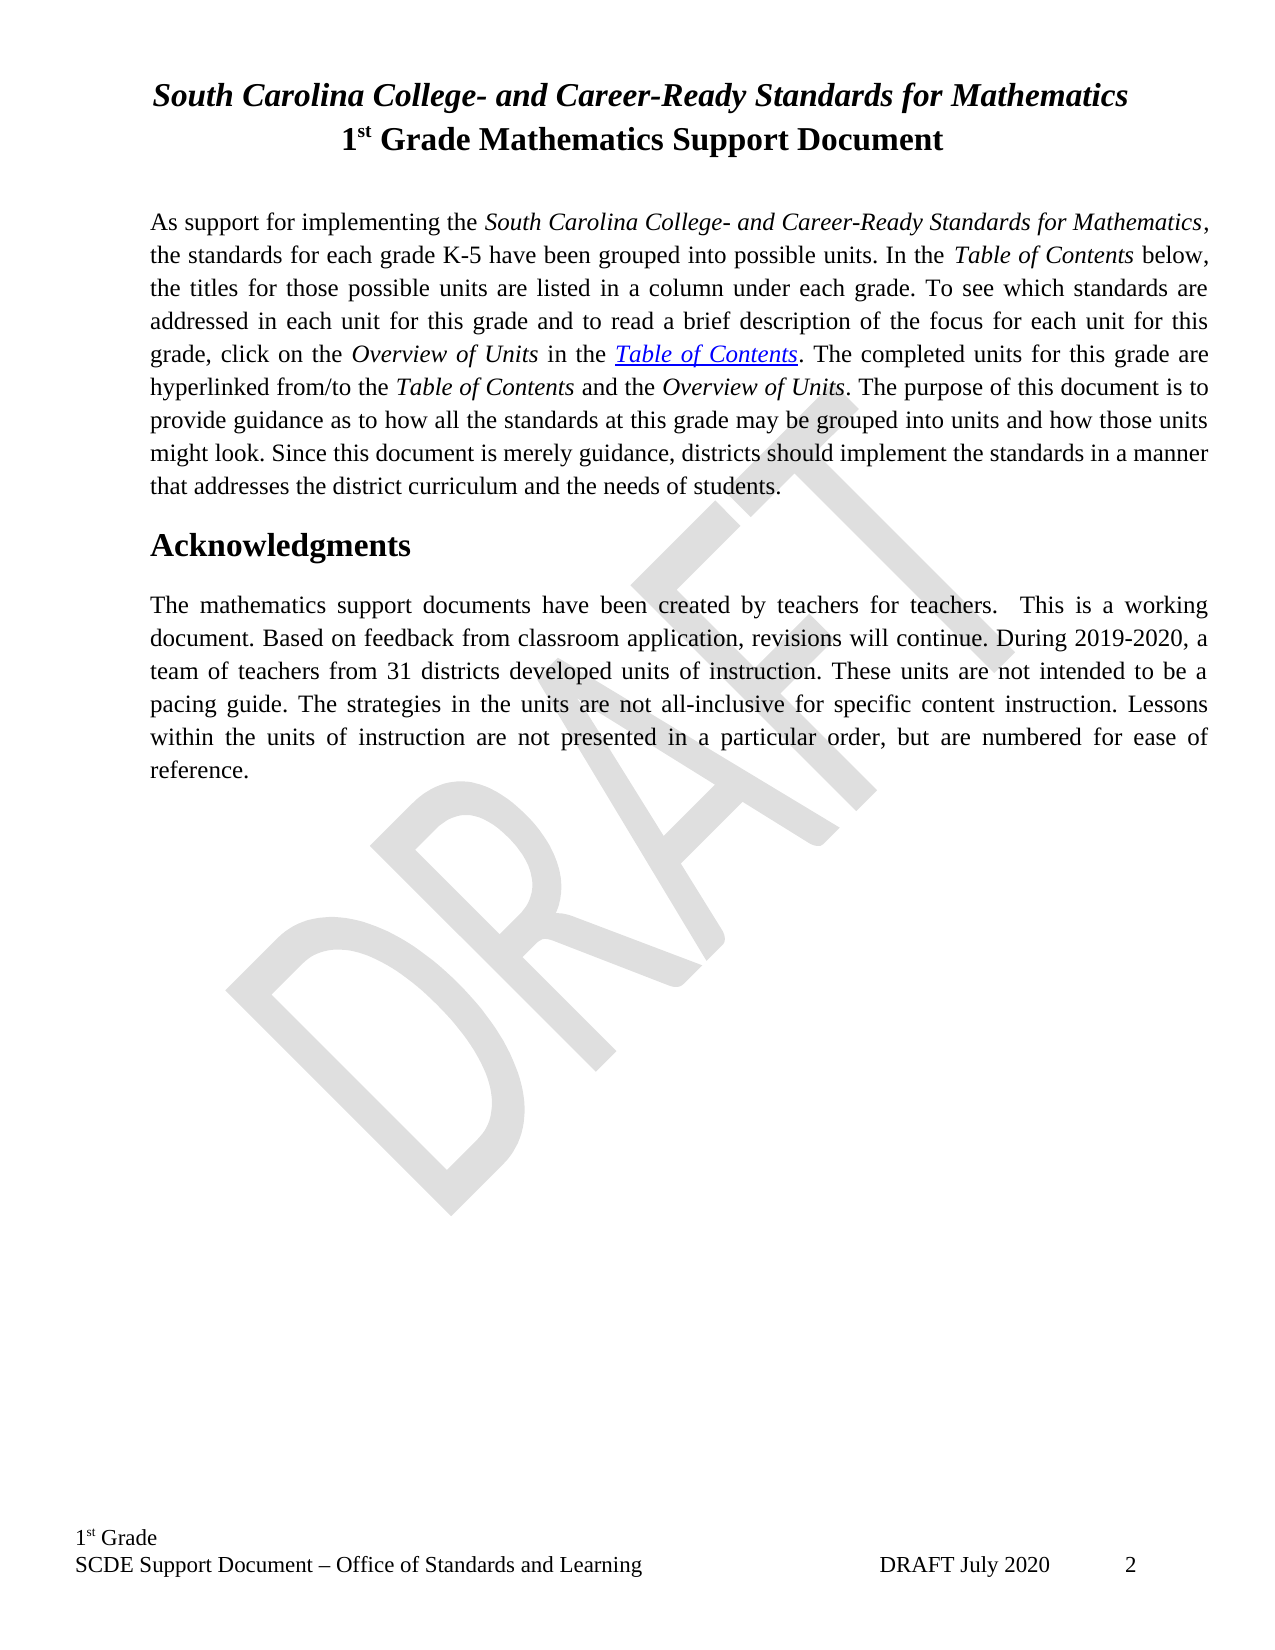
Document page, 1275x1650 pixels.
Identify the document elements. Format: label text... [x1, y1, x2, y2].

text Acknowledgments [150, 525, 1209, 563]
text As support for implementing the South Carolina College- and Career-Ready Standards for Mathematics, the standards for each grade K-5 have been grouped into possible units. In the Table of Contents below, the titles for those possible units are listed in a column under each grade. To see which standards are addressed in each unit for this grade and to read a brief description of the focus for each unit for this grade, click on the Overview of Units in the Table of Contents. The completed units for this grade are hyperlinked from/to the Table of Contents and the Overview of Units. The purpose of this document is to provide guidance as to how all the standards at this grade may be grouped into units and how those units might look. Since this document is merely guidance, districts should implement the standards in a manner that addresses the district curriculum and the needs of students. [150, 207, 1209, 500]
text 1st Grade Mathematics Support Document [75, 119, 1209, 157]
text South Carolina College- and Career-Ready Standards for Mathematics [75, 75, 1209, 113]
text The mathematics support documents have been created by teachers for teachers. This is a working document. Based on feedback from classroom application, revisions will continue. During 2019-2020, a team of teachers from 31 districts developed units of instruction. These units are not intended to be a pacing guide. The strategies in the units are not all-inclusive for specific content instruction. Lessons within the units of instruction are not presented in a particular order, but are numbered for ease of reference. [150, 590, 1209, 784]
